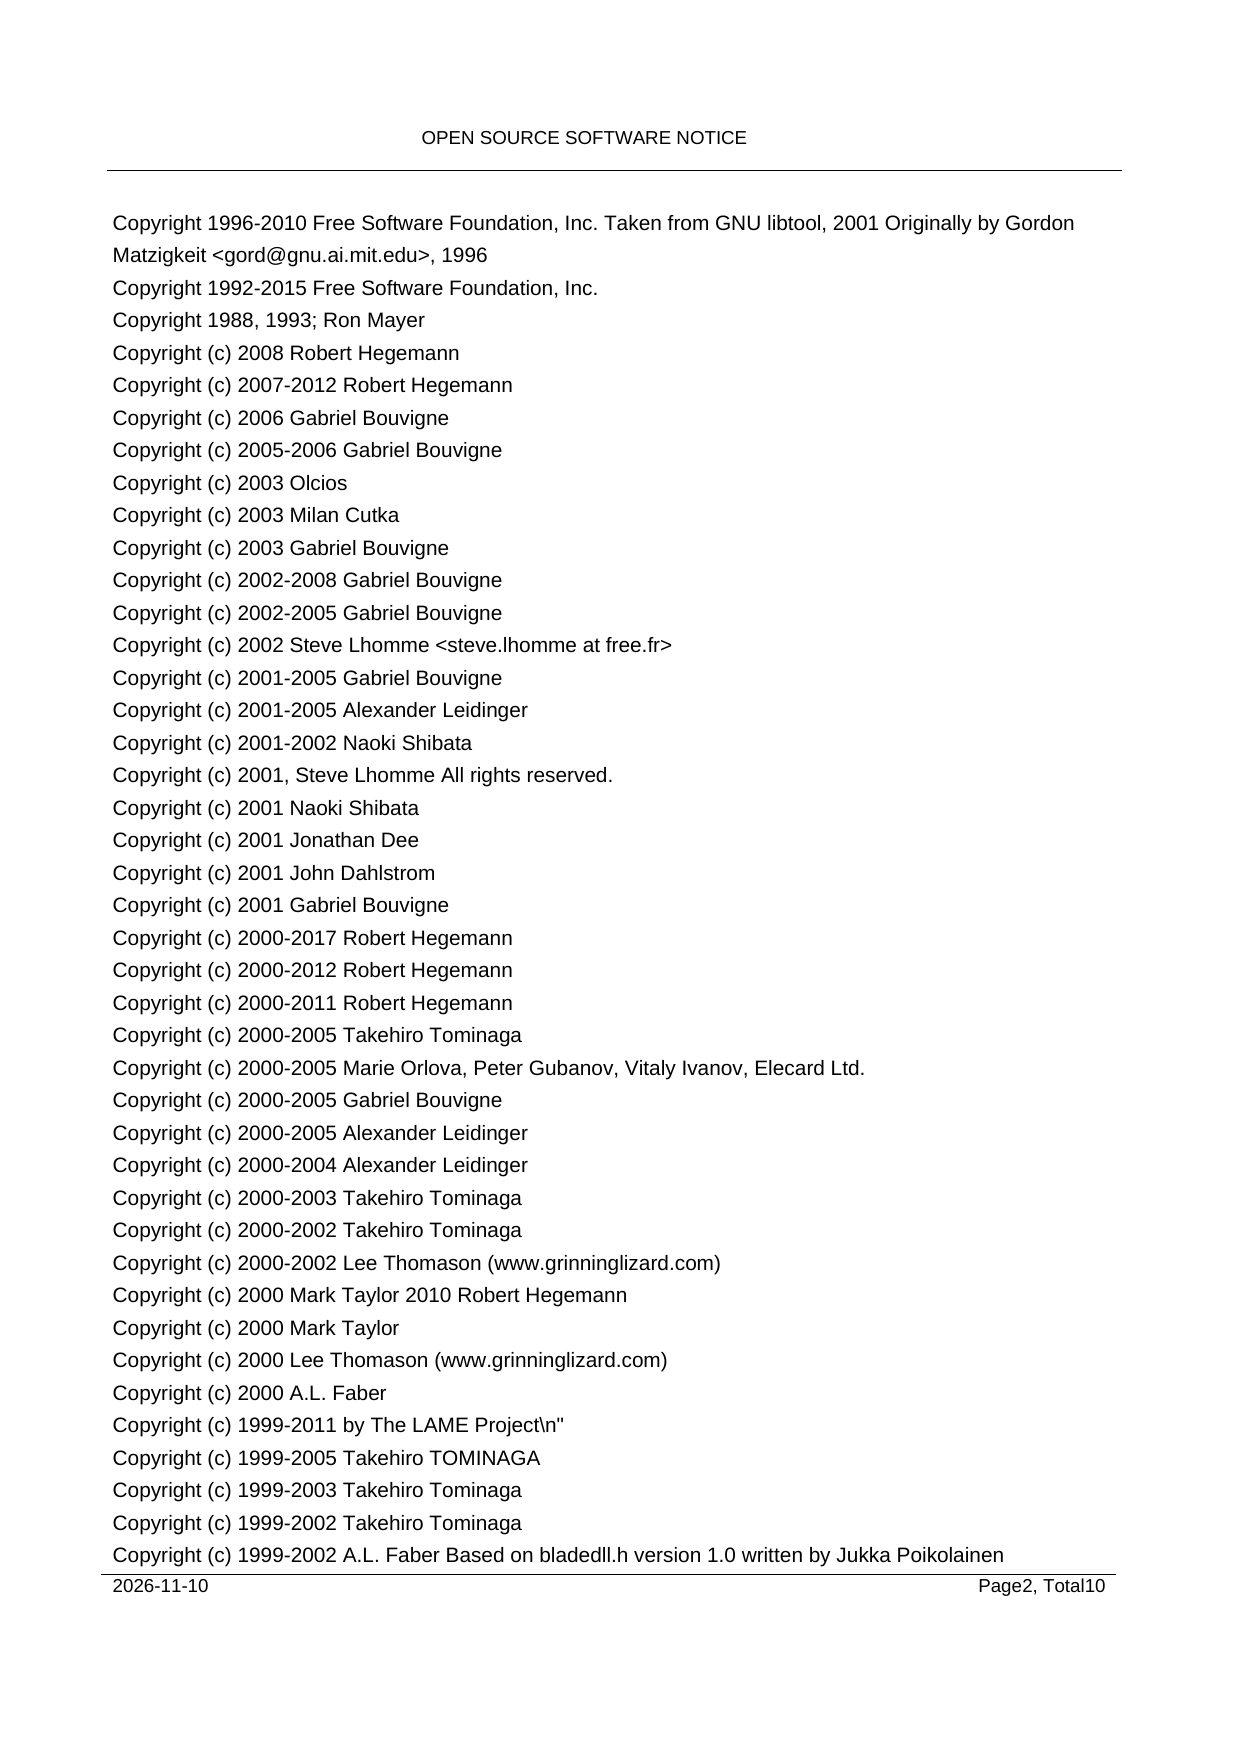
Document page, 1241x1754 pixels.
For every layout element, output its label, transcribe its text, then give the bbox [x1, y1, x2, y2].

text Copyright (c) 2001-2002 Naoki Shibata [112, 726, 1128, 759]
text Copyright (c) 2008 Robert Hegemann [112, 336, 1128, 369]
text Copyright (c) 2001-2005 Gabriel Bouvigne [112, 661, 1128, 694]
text Copyright (c) 2000-2005 Gabriel Bouvigne [112, 1084, 1128, 1116]
text Copyright (c) 2003 Olcios [112, 466, 1128, 499]
text Copyright (c) 2002-2008 Gabriel Bouvigne [112, 564, 1128, 596]
text Copyright (c) 2002 Steve Lhomme <steve.lhomme at free.fr> [112, 629, 1128, 661]
text Copyright (c) 2006 Gabriel Bouvigne [112, 401, 1128, 434]
text Copyright (c) 2001 John Dahlstrom [112, 856, 1128, 889]
text Copyright 1992-2015 Free Software Foundation, Inc. [112, 271, 1128, 304]
text Copyright (c) 2005-2006 Gabriel Bouvigne [112, 434, 1128, 466]
text Copyright (c) 2000 Lee Thomason (www.grinninglizard.com) [112, 1344, 1128, 1376]
text Copyright (c) 2000-2002 Takehiro Tominaga [112, 1214, 1128, 1246]
text Copyright (c) 2000-2003 Takehiro Tominaga [112, 1181, 1128, 1214]
text Copyright (c) 2000-2004 Alexander Leidinger [112, 1149, 1128, 1181]
text Copyright (c) 2001 Jonathan Dee [112, 824, 1128, 856]
text Copyright (c) 2000-2005 Takehiro Tominaga [112, 1019, 1128, 1051]
text Copyright (c) 2001, Steve Lhomme All rights reserved. [112, 759, 1128, 791]
text Copyright (c) 2000 Mark Taylor [112, 1311, 1128, 1344]
text Copyright 1996-2010 Free Software Foundation, Inc. Taken from GNU libtool, 2001 Originally by Gordon Matzigkeit <gord@gnu.ai.mit.edu>, 1996 [112, 206, 1128, 271]
text Copyright (c) 2001 Gabriel Bouvigne [112, 889, 1128, 921]
text Copyright (c) 2002-2005 Gabriel Bouvigne [112, 596, 1128, 629]
text Copyright (c) 2000-2017 Robert Hegemann [112, 921, 1128, 954]
text Copyright (c) 2007-2012 Robert Hegemann [112, 369, 1128, 401]
text Copyright (c) 2003 Milan Cutka [112, 499, 1128, 531]
text Copyright (c) 1999-2002 Takehiro Tominaga [112, 1506, 1128, 1539]
text Copyright (c) 2000-2005 Marie Orlova, Peter Gubanov, Vitaly Ivanov, Elecard Ltd. [112, 1051, 1128, 1084]
text Copyright (c) 2001-2005 Alexander Leidinger [112, 694, 1128, 726]
text Copyright (c) 2001 Naoki Shibata [112, 791, 1128, 824]
text Copyright (c) 2000 A.L. Faber [112, 1376, 1128, 1409]
text Copyright (c) 2000-2012 Robert Hegemann [112, 954, 1128, 986]
text Copyright 1988, 1993; Ron Mayer [112, 304, 1128, 336]
text Copyright (c) 2000-2005 Alexander Leidinger [112, 1116, 1128, 1149]
text Copyright (c) 2000 Mark Taylor 2010 Robert Hegemann [112, 1279, 1128, 1311]
text Copyright (c) 1999-2011 by The LAME Project\n" [112, 1409, 1128, 1441]
text Copyright (c) 1999-2005 Takehiro TOMINAGA [112, 1441, 1128, 1474]
text Copyright (c) 2003 Gabriel Bouvigne [112, 531, 1128, 564]
text Copyright (c) 1999-2002 A.L. Faber Based on bladedll.h version 1.0 written by Jukka Poikolainen [112, 1539, 1128, 1571]
text Copyright (c) 2000-2011 Robert Hegemann [112, 986, 1128, 1019]
text Copyright (c) 1999-2003 Takehiro Tominaga [112, 1474, 1128, 1506]
text Copyright (c) 2000-2002 Lee Thomason (www.grinninglizard.com) [112, 1246, 1128, 1279]
